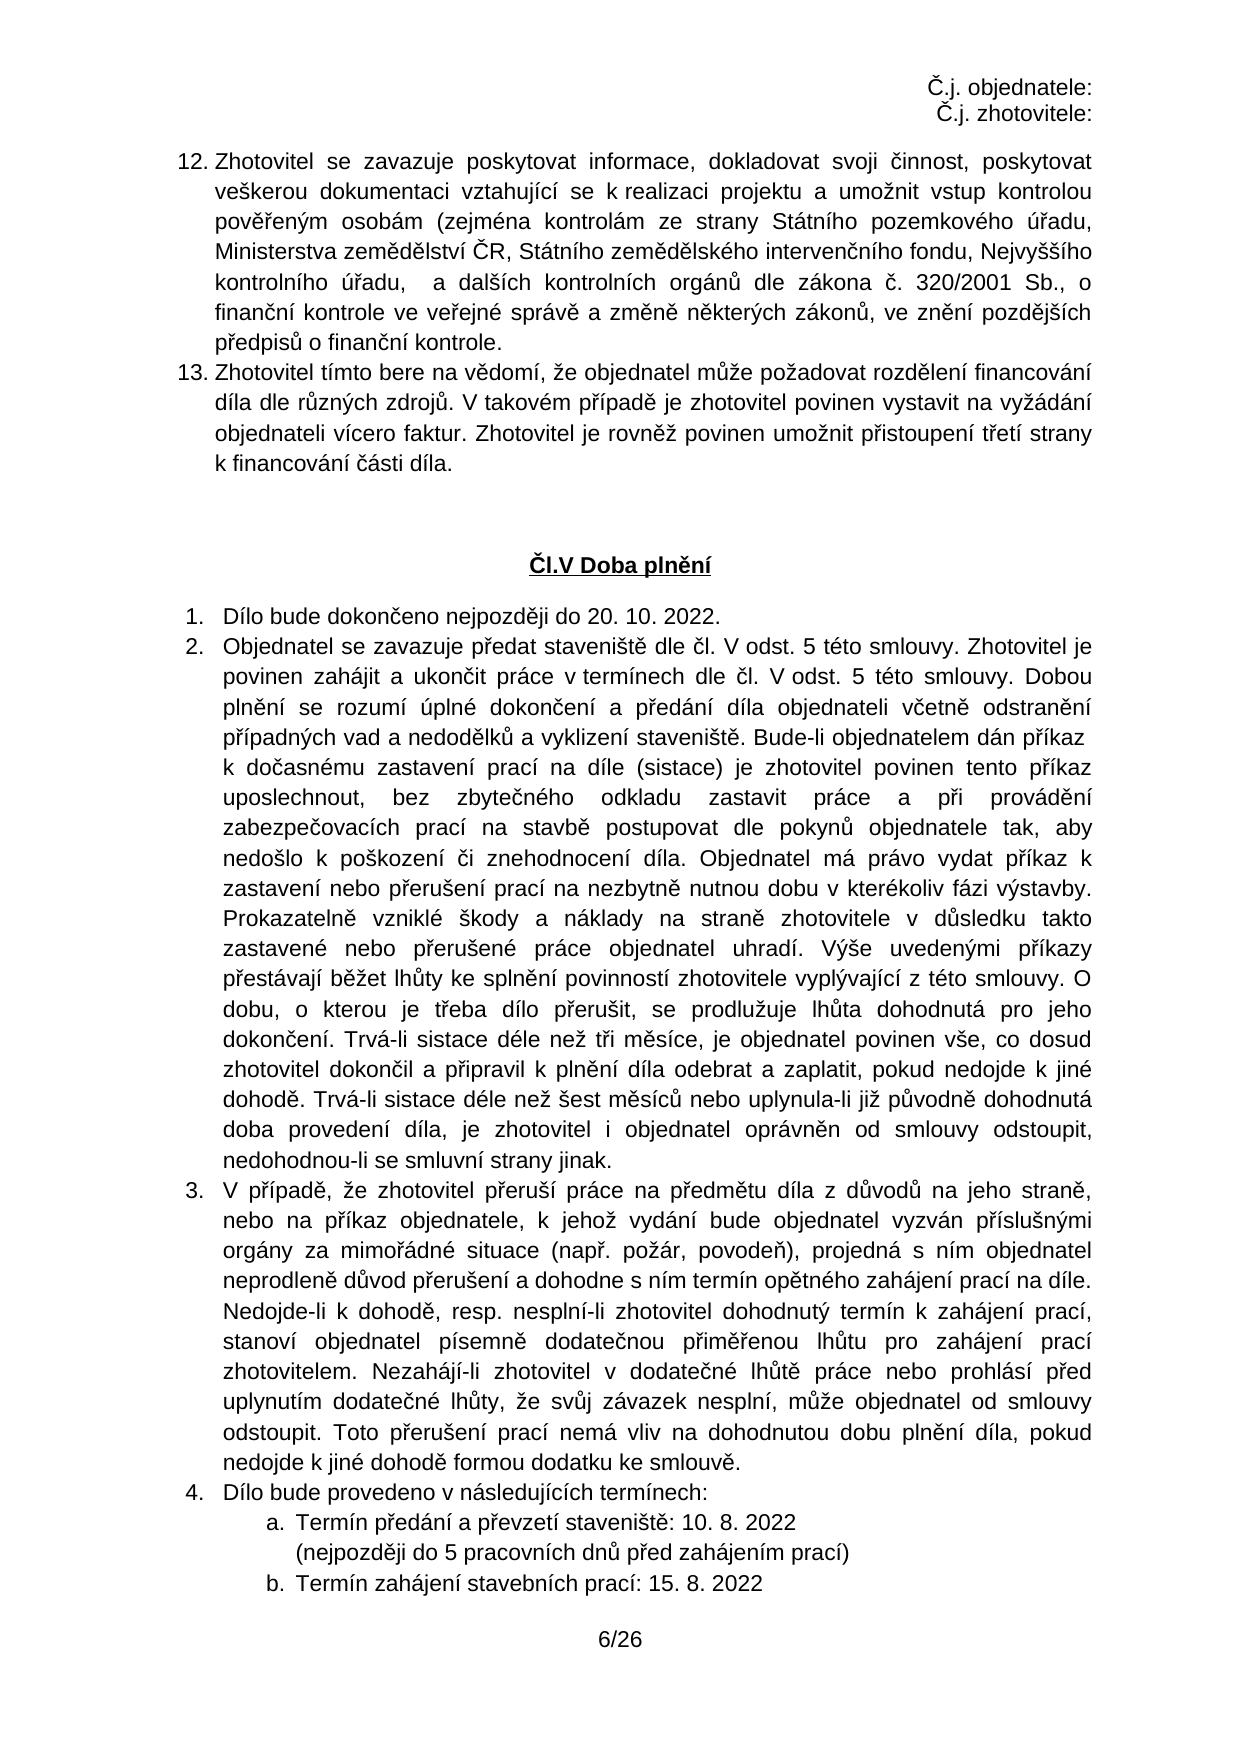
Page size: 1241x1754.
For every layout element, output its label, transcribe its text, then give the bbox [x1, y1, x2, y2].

list Termín zahájení stavebních prací: 15. 8. 2022 [266, 1569, 1093, 1596]
list Zhotovitel se zavazuje poskytovat informace, dokladovat svoji činnost, poskytovat veškerou dokumentaci vztahující se k realizaci projektu a umožnit vstup kontrolou pověřeným osobám (zejména kontrolám ze strany Státního pozemkového úřadu, Ministerstva zemědělství ČR, Státního zemědělského intervenčního fondu, Nejvyššího kontrolního úřadu, a dalších kontrolních orgánů dle zákona č. 320/2001 Sb., o finanční kontrole ve veřejné správě a změně některých zákonů, ve znění pozdějších předpisů o finanční kontrole. [177, 148, 1093, 355]
list Dílo bude provedeno v následujících termínech: [185, 1479, 1093, 1505]
list (nejpozději do 5 pracovních dnů před zahájením prací) [295, 1539, 1093, 1566]
list Termín předání a převzetí staveniště: 10. 8. 2022 [266, 1509, 1093, 1535]
list Zhotovitel tímto bere na vědomí, že objednatel může požadovat rozdělení financování díla dle různých zdrojů. V takovém případě je zhotovitel povinen vystavit na vyžádání objednateli vícero faktur. Zhotovitel je rovněž povinen umožnit přistoupení třetí strany k financování části díla. [177, 359, 1093, 476]
list Dílo bude dokončeno nejpozději do 20. 10. 2022. [185, 603, 1093, 629]
list Objednatel se zavazuje předat staveniště dle čl. V odst. 5 této smlouvy. Zhotovitel je povinen zahájit a ukončit práce v termínech dle čl. V odst. 5 této smlouvy. Dobou plnění se rozumí úplné dokončení a předání díla objednateli včetně odstranění případných vad a nedodělků a vyklizení staveniště. Bude-li objednatelem dán příkaz k dočasnému zastavení prací na díle (sistace) je zhotovitel povinen tento příkaz uposlechnout, bez zbytečného odkladu zastavit práce a při provádění zabezpečovacích prací na stavbě postupovat dle pokynů objednatele tak, aby nedošlo k poškození či znehodnocení díla. Objednatel má právo vydat příkaz k zastavení nebo přerušení prací na nezbytně nutnou dobu v kterékoliv fázi výstavby. Prokazatelně vzniklé škody a náklady na straně zhotovitele v důsledku takto zastavené nebo přerušené práce objednatel uhradí. Výše uvedenými příkazy přestávají běžet lhůty ke splnění povinností zhotovitele vyplývající z této smlouvy. O dobu, o kterou je třeba dílo přerušit, se prodlužuje lhůta dohodnutá pro jeho dokončení. Trvá-li sistace déle než tři měsíce, je objednatel povinen vše, co dosud zhotovitel dokončil a připravil k plnění díla odebrat a zaplatit, pokud nedojde k jiné dohodě. Trvá-li sistace déle než šest měsíců nebo uplynula-li již původně dohodnutá doba provedení díla, je zhotovitel i objednatel oprávněn od smlouvy odstoupit, nedohodnou-li se smluvní strany jinak. [185, 633, 1093, 1173]
list V případě, že zhotovitel přeruší práce na předmětu díla z důvodů na jeho straně, nebo na příkaz objednatele, k jehož vydání bude objednatel vyzván příslušnými orgány za mimořádné situace (např. požár, povodeň), projedná s ním objednatel neprodleně důvod přerušení a dohodne s ním termín opětného zahájení prací na díle. Nedojde-li k dohodě, resp. nesplní-li zhotovitel dohodnutý termín k zahájení prací, stanoví objednatel písemně dodatečnou přiměřenou lhůtu pro zahájení prací zhotovitelem. Nezahájí-li zhotovitel v dodatečné lhůtě práce nebo prohlásí před uplynutím dodatečné lhůty, že svůj závazek nesplní, může objednatel od smlouvy odstoupit. Toto přerušení prací nemá vliv na dohodnutou dobu plnění díla, pokud nedojde k jiné dohodě formou dodatku ke smlouvě. [185, 1177, 1093, 1475]
text Čl.V Doba plnění [148, 552, 1093, 578]
